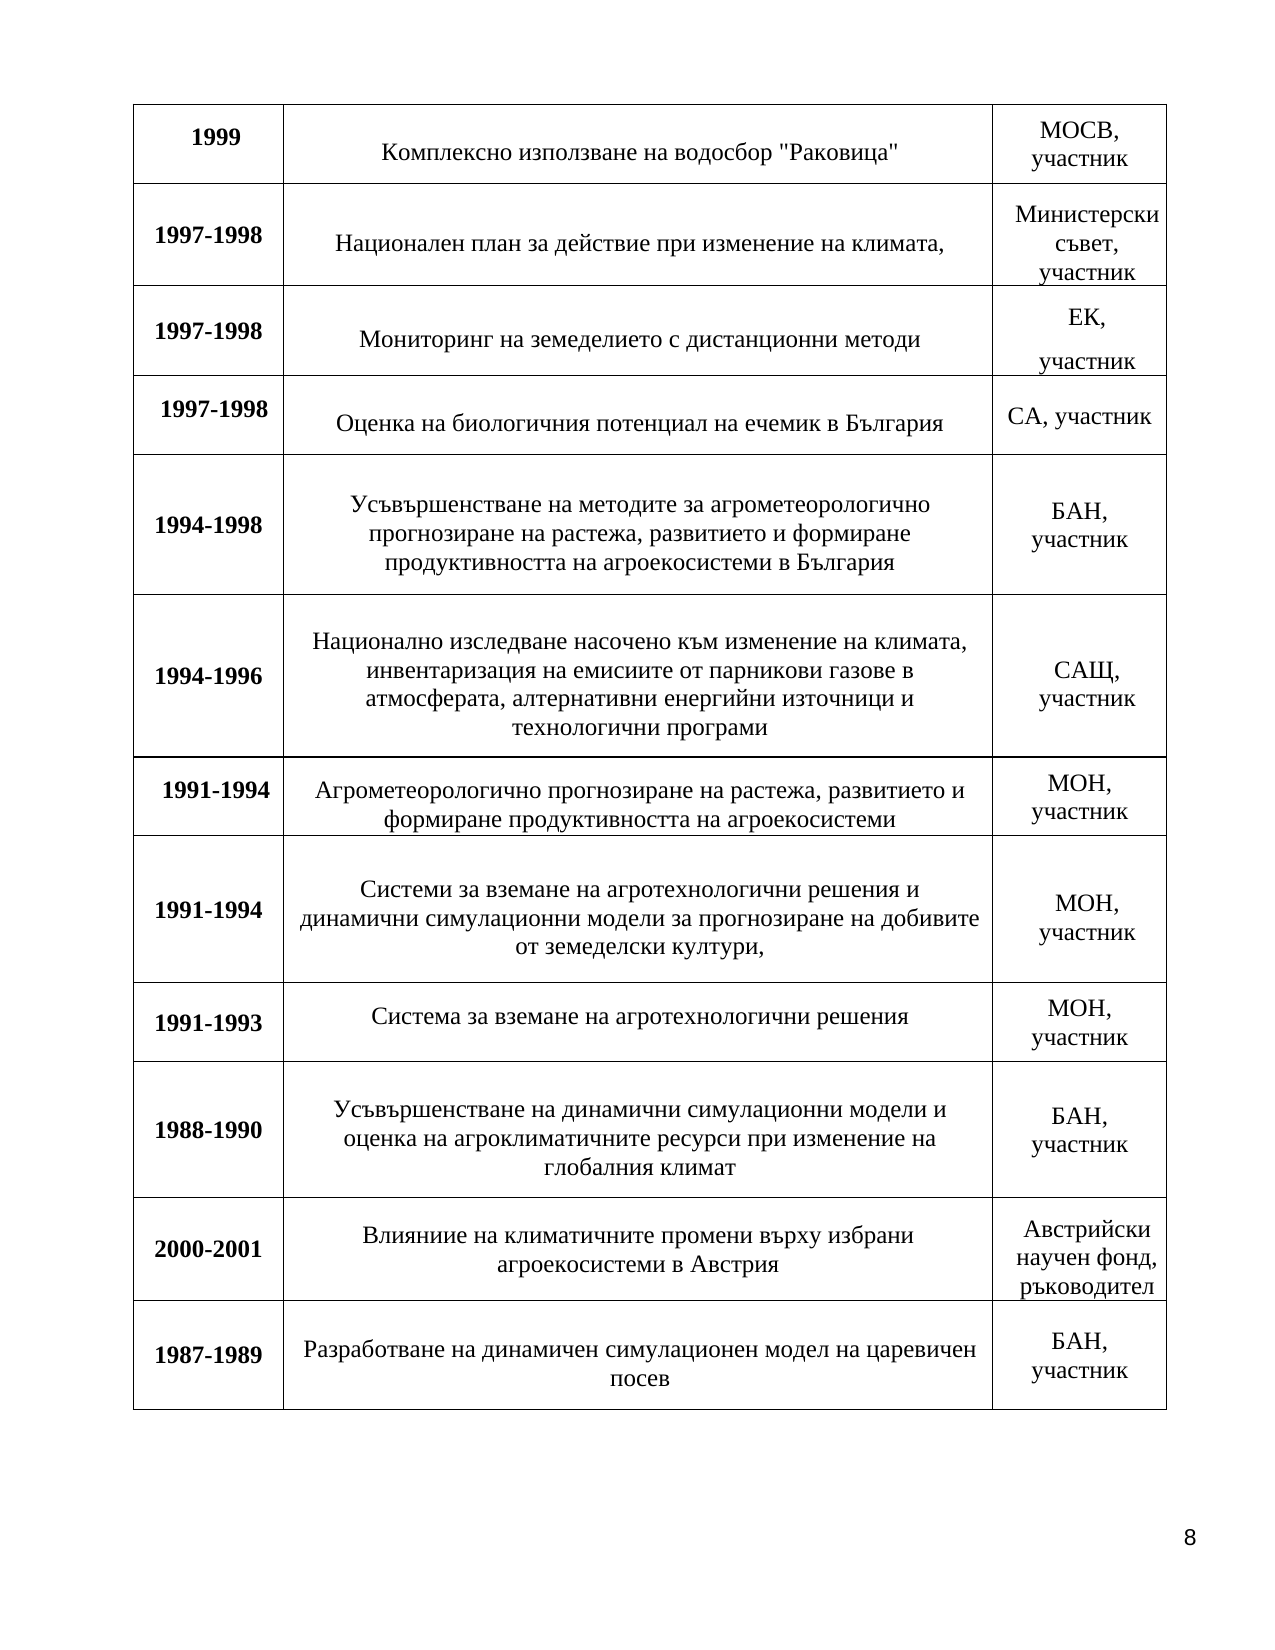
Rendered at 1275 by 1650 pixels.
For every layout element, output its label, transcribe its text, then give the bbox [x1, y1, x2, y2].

table_cell Министерски съвет, участник [993, 184, 1166, 285]
table_cell 1987-1989 [134, 1301, 283, 1409]
table_cell 2000-2001 [134, 1198, 283, 1300]
table_cell 1994-1998 [134, 455, 283, 594]
table_cell Оценка на биологичния потенциал на ечемик в България [284, 376, 992, 454]
table_cell БАН, участник [993, 1301, 1166, 1409]
table_cell Усъвършенстване на динамични симулационни модели и оценка на агроклиматичните ресурси при изменение на глобалния климат [284, 1062, 992, 1197]
table_cell МОН, участник [993, 836, 1166, 982]
table_cell Влияниие на климатичните промени върху избрани агроекосистеми в Австрия [284, 1198, 992, 1300]
table_cell БАН, участник [993, 455, 1166, 594]
table_cell 1991-1994 [134, 758, 283, 835]
table_cell Усъвършенстване на методите за агрометеорологично прогнозиране на растежа, развитието и формиране продуктивността на агроекосистеми в България [284, 455, 992, 594]
table_cell ЕК, участник [993, 286, 1166, 375]
table_cell БАН, участник [993, 1062, 1166, 1197]
table_cell 1999 [134, 105, 283, 182]
table_cell Национален план за действие при изменение на климата, [284, 184, 992, 285]
table_cell Австрийски научен фонд, ръководител [993, 1198, 1166, 1300]
table_cell Разработване на динамичен симулационен модел на царевичен посев [284, 1301, 992, 1409]
table_cell МОН, участник [993, 983, 1166, 1061]
table_cell 1988-1990 [134, 1062, 283, 1197]
table_cell Агрометеорологично прогнозиране на растежа, развитието и формиране продуктивността на агроекосистеми [284, 758, 992, 835]
table_cell Системи за вземане на агротехнологични решения и динамични симулационни модели за прогнозиране на добивите от земеделски култури, [284, 836, 992, 982]
table_cell 1997-1998 [134, 286, 283, 375]
table_cell МОСВ, участник [993, 105, 1166, 182]
table_cell СА, участник [993, 376, 1166, 454]
table_cell МОН, участник [993, 758, 1166, 835]
table_cell САЩ, участник [993, 595, 1166, 756]
table_cell 1991-1994 [134, 836, 283, 982]
table_cell 1991-1993 [134, 983, 283, 1061]
table_cell Национално изследване насочено към изменение на климата, инвентаризация на емисиите от парникови газове в атмосферата, алтернативни енергийни източници и технологични програми [284, 595, 992, 756]
table_cell Система за вземане на агротехнологични решения [284, 983, 992, 1061]
table_cell 1997-1998 [134, 184, 283, 285]
table_cell 1997-1998 [134, 376, 283, 454]
table_cell Комплексно използване на водосбор "Раковица" [284, 105, 992, 182]
table_cell 1994-1996 [134, 595, 283, 756]
table_cell Мониторинг на земеделието с дистанционни методи [284, 286, 992, 375]
